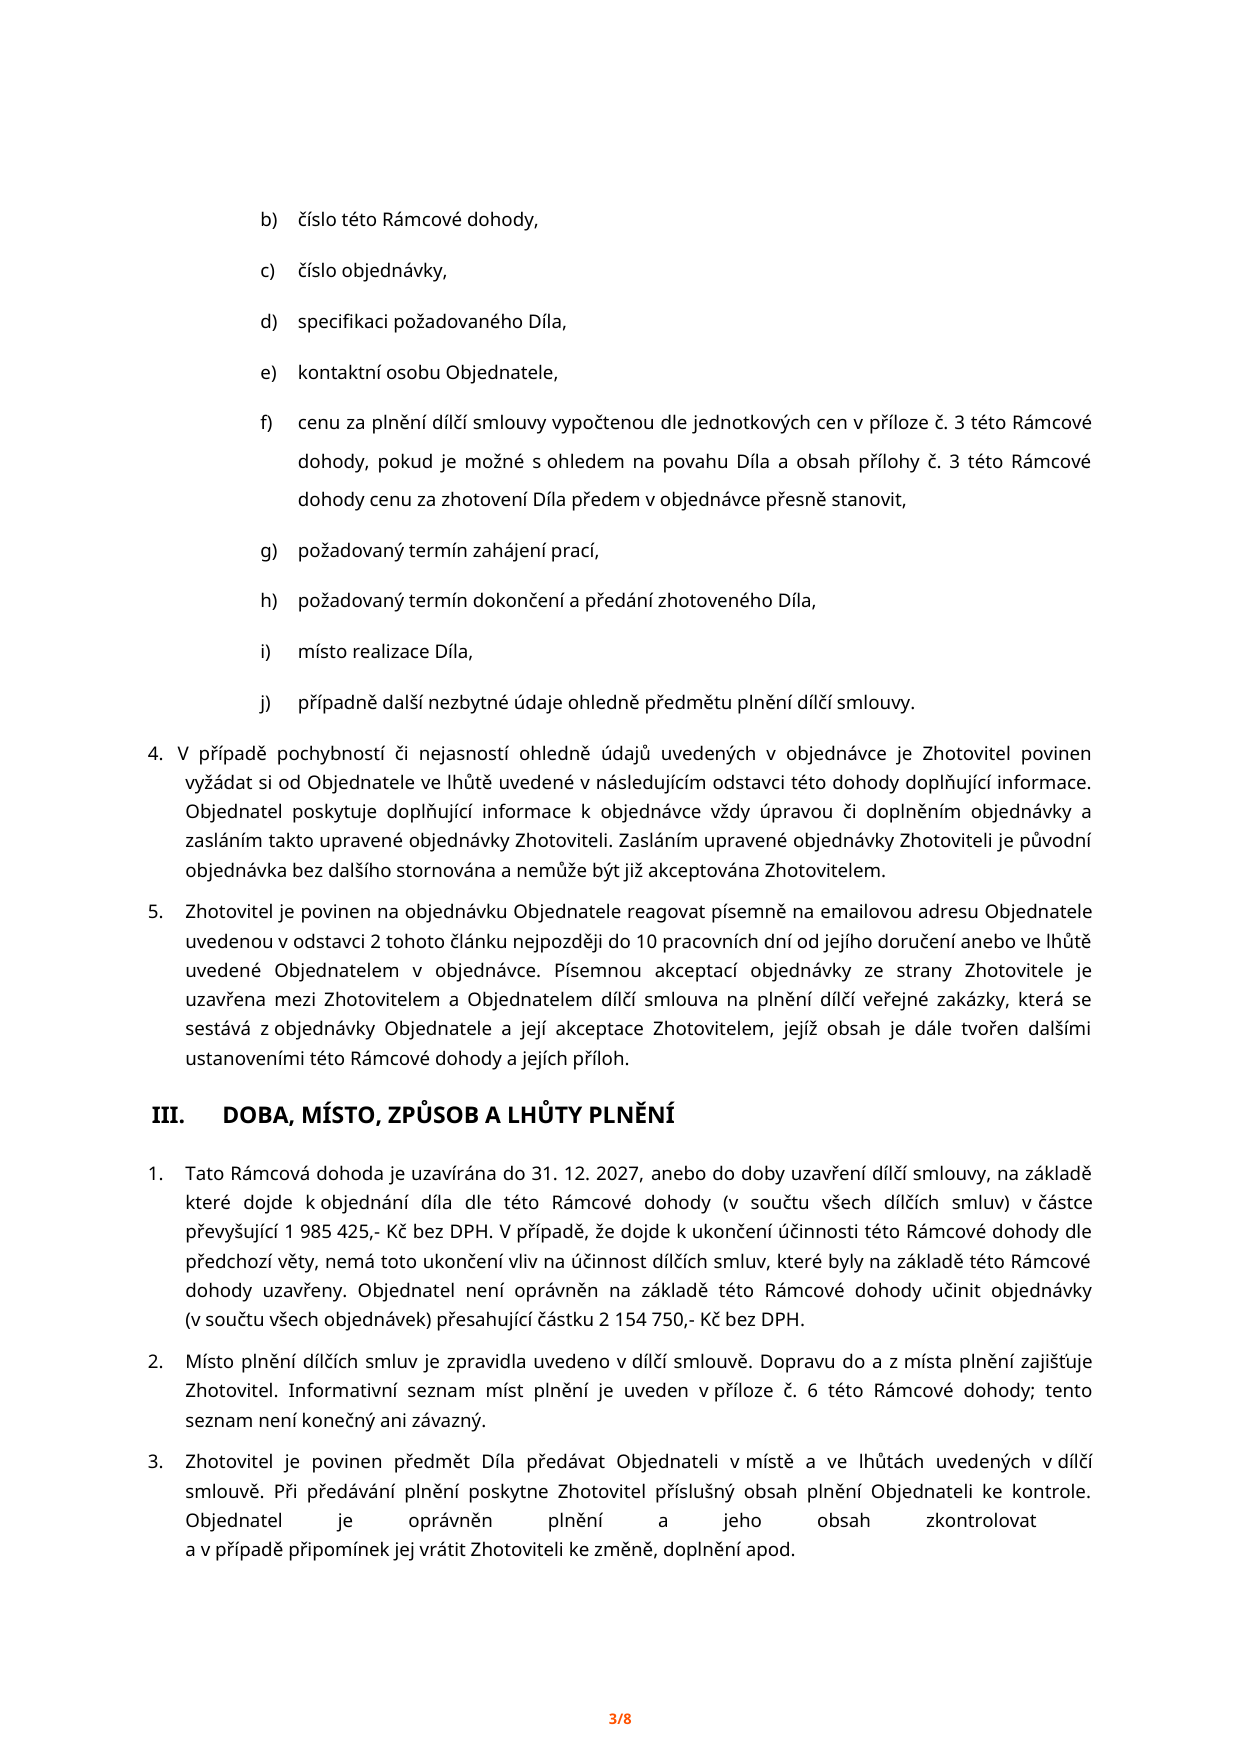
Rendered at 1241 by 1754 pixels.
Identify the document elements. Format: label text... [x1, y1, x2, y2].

list V případě pochybností či nejasností ohledně údajů uvedených v objednávce je Zhotovitel povinen vyžádat si od Objednatele ve lhůtě uvedené v následujícím odstavci této dohody doplňující informace. Objednatel poskytuje doplňující informace k objednávce vždy úpravou či doplněním objednávky a zasláním takto upravené objednávky Zhotoviteli. Zasláním upravené objednávky Zhotoviteli je původní objednávka bez dalšího stornována a nemůže být již akceptována Zhotovitelem. [148, 740, 1093, 882]
list DOBA, MÍSTO, ZPŮSOB A LHŮTY PLNĚNÍ [185, 1099, 1093, 1131]
list specifikaci požadovaného Díla, [260, 308, 1093, 334]
list kontaktní osobu Objednatele, [260, 359, 1093, 384]
list cenu za plnění dílčí smlouvy vypočtenou dle jednotkových cen v příloze č. 3 této Rámcové dohody, pokud je možné s ohledem na povahu Díla a obsah přílohy č. 3 této Rámcové dohody cenu za zhotovení Díla předem v objednávce přesně stanovit, [260, 410, 1093, 512]
list požadovaný termín dokončení a předání zhotoveného Díla, [260, 588, 1093, 613]
list číslo objednávky, [260, 257, 1093, 283]
list případně další nezbytné údaje ohledně předmětu plnění dílčí smlouvy. [260, 689, 1093, 714]
list požadovaný termín zahájení prací, [260, 537, 1093, 562]
text Zhotovitel je povinen předmět Díla předávat Objednateli v místě a ve lhůtách uvedených v dílčí smlouvě. Při předávání plnění poskytne Zhotovitel příslušný obsah plnění Objednateli ke kontrole. Objednatel je oprávněn plnění a jeho obsah zkontrolovat a v případě připomínek jej vrátit Zhotoviteli ke změně, doplnění apod. [148, 1449, 1093, 1562]
text Tato Rámcová dohoda je uzavírána do 31. 12. 2027, anebo do doby uzavření dílčí smlouvy, na základě které dojde k objednání díla dle této Rámcové dohody (v součtu všech dílčích smluv) v částce převyšující 1 985 425,- Kč bez DPH. V případě, že dojde k ukončení účinnosti této Rámcové dohody dle předchozí věty, nemá toto ukončení vliv na účinnost dílčích smluv, které byly na základě této Rámcové dohody uzavřeny. Objednatel není oprávněn na základě této Rámcové dohody učinit objednávky (v součtu všech objednávek) přesahující částku 2 154 750,- Kč bez DPH. [148, 1160, 1093, 1332]
list číslo této Rámcové dohody, [260, 207, 1093, 232]
list Zhotovitel je povinen na objednávku Objednatele reagovat písemně na emailovou adresu Objednatele uvedenou v odstavci 2 tohoto článku nejpozději do 10 pracovních dní od jejího doručení anebo ve lhůtě uvedené Objednatelem v objednávce. Písemnou akceptací objednávky ze strany Zhotovitele je uzavřena mezi Zhotovitelem a Objednatelem dílčí smlouva na plnění dílčí veřejné zakázky, která se sestává z objednávky Objednatele a její akceptace Zhotovitelem, jejíž obsah je dále tvořen dalšími ustanoveními této Rámcové dohody a jejích příloh. [148, 899, 1093, 1071]
list místo realizace Díla, [260, 638, 1093, 664]
text Místo plnění dílčích smluv je zpravidla uvedeno v dílčí smlouvě. Dopravu do a z místa plnění zajišťuje Zhotovitel. Informativní seznam míst plnění je uveden v příloze č. 6 této Rámcové dohody; tento seznam není konečný ani závazný. [148, 1348, 1093, 1432]
